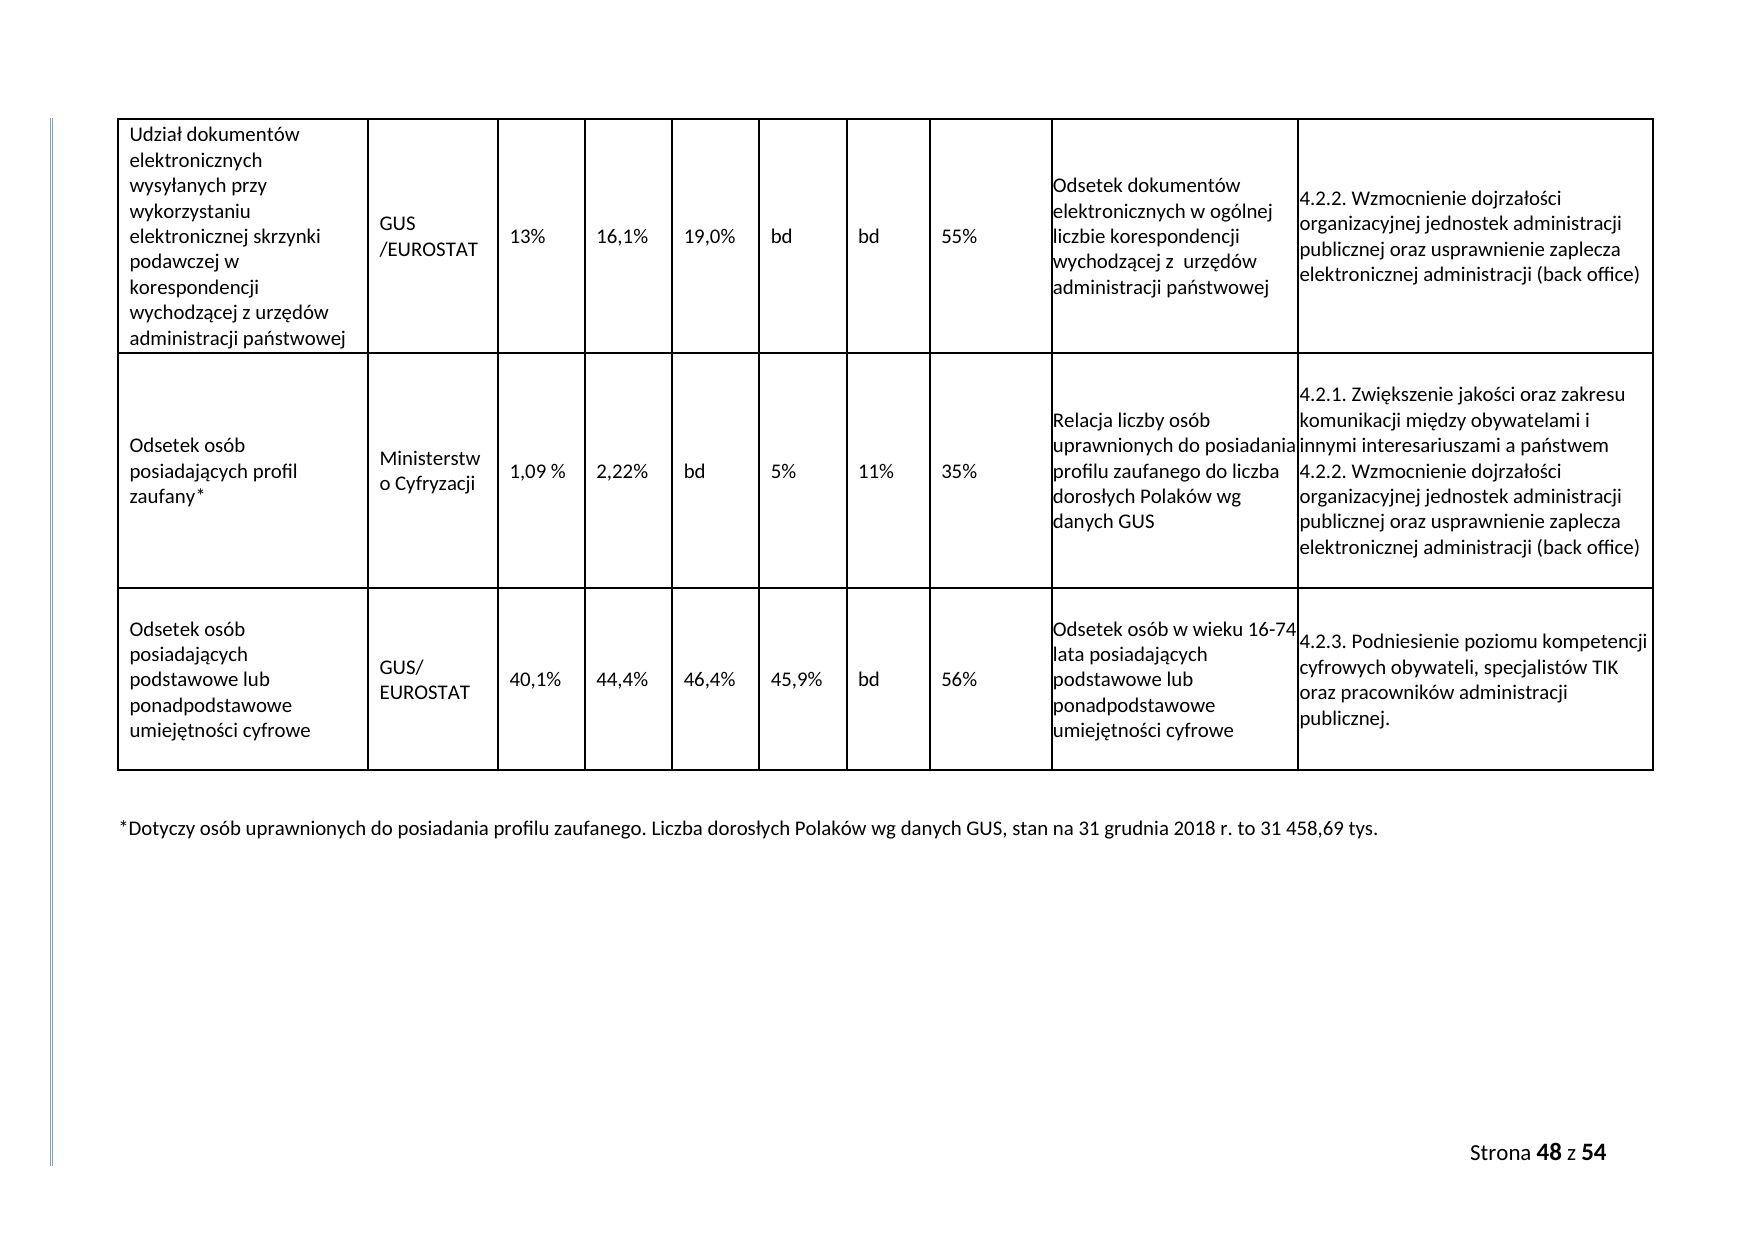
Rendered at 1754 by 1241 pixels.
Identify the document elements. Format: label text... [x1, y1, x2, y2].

table_cell 56% [931, 589, 1051, 769]
table_cell bd [848, 120, 929, 352]
table_cell bd [673, 354, 758, 587]
table_cell 1,09 % [499, 354, 584, 587]
table_cell GUS /EUROSTAT [369, 120, 497, 352]
table_cell 44,4% [586, 589, 671, 769]
table_cell 4.2.3. Podniesienie poziomu kompetencji cyfrowych obywateli, specjalistów TIK oraz pracowników administracji publicznej. [1299, 589, 1652, 769]
text *Dotyczy osób uprawnionych do posiadania profilu zaufanego. Liczba dorosłych Polaków wg danych GUS, stan na 31 grudnia 2018 r. to 31 458,69 tys. [118, 815, 1606, 841]
table_cell GUS/EUROSTAT [369, 589, 497, 769]
table_cell Odsetek osób posiadających profil zaufany* [119, 354, 367, 587]
table_cell 4.2.1. Zwiększenie jakości oraz zakresu komunikacji między obywatelami i innymi interesariuszami a państwem 4.2.2. Wzmocnienie dojrzałości organizacyjnej jednostek administracji publicznej oraz usprawnienie zaplecza elektronicznej administracji (back office) [1299, 354, 1652, 587]
table_cell Ministerstwo Cyfryzacji [369, 354, 497, 587]
table_cell Relacja liczby osób uprawnionych do posiadania profilu zaufanego do liczba dorosłych Polaków wg danych GUS [1053, 354, 1297, 587]
table_cell 45,9% [760, 589, 846, 769]
table_cell Odsetek osób posiadających podstawowe lub ponadpodstawowe umiejętności cyfrowe [119, 589, 367, 769]
table_cell 19,0% [673, 120, 758, 352]
table_cell 5% [760, 354, 846, 587]
table_cell 16,1% [586, 120, 671, 352]
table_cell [1299, 120, 1652, 352]
table_cell bd [760, 120, 846, 352]
table_cell 40,1% [499, 589, 584, 769]
table_cell Udział dokumentów elektronicznych wysyłanych przy wykorzystaniu elektronicznej skrzynki podawczej w korespondencji wychodzącej z urzędów administracji państwowej [119, 120, 367, 352]
table_cell 11% [848, 354, 929, 587]
table_cell bd [848, 589, 929, 769]
table_cell 13% [499, 120, 584, 352]
table_cell 2,22% [586, 354, 671, 587]
table_cell Odsetek dokumentów elektronicznych w ogólnej liczbie korespondencji wychodzącej z urzędów administracji państwowej [1053, 120, 1297, 352]
table_cell 35% [931, 354, 1051, 587]
table_cell 46,4% [673, 589, 758, 769]
table_cell Odsetek osób w wieku 16-74 lata posiadających podstawowe lub ponadpodstawowe umiejętności cyfrowe [1053, 589, 1297, 769]
table_cell 55% [931, 120, 1051, 352]
